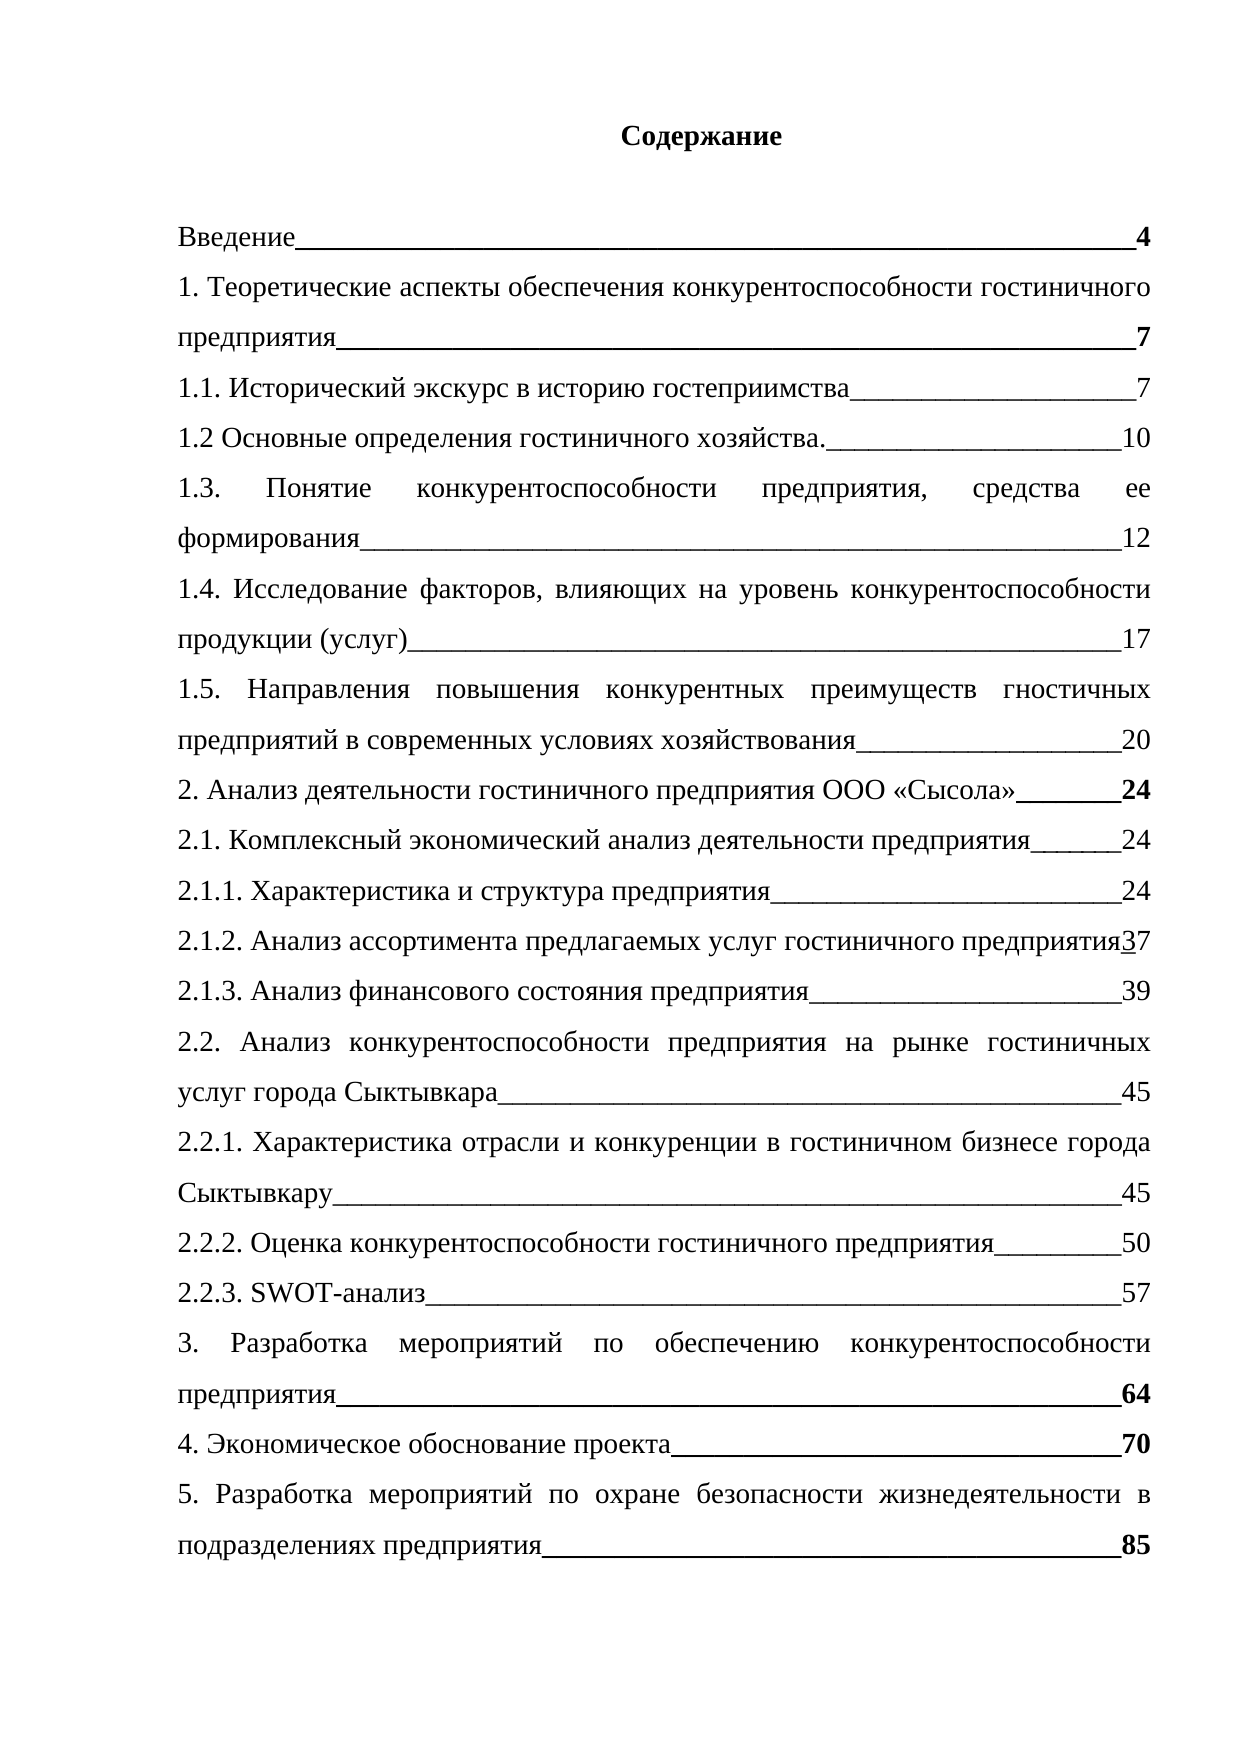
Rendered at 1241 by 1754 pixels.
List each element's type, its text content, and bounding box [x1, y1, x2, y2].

text 2.1. Комплексный экономический анализ деятельности предприятия 24 [177, 822, 1152, 856]
text 2.1.2. Анализ ассортимента предлагаемых услуг гостиничного предприятия 37 [177, 923, 1152, 957]
text 2.1.1. Характеристика и структура предприятия 24 [177, 873, 1152, 906]
text 2.1.3. Анализ финансового состояния предприятия 39 [177, 973, 1152, 1007]
text Введение 4 [177, 219, 1152, 252]
text 4. Экономическое обоснование проекта 70 [177, 1426, 1152, 1460]
text 1. Теоретические аспекты обеспечения конкурентоспособности гостиничного предприятия 7 [177, 269, 1152, 353]
text Содержание [177, 118, 1152, 152]
text 1.1. Исторический экскурс в историю гостеприимства 7 [177, 370, 1152, 403]
text 2.2. Анализ конкурентоспособности предприятия на рынке гостиничных услуг города Сыктывкара 45 [177, 1024, 1152, 1108]
text 2. Анализ деятельности гостиничного предприятия ООО «Сысола» 24 [177, 772, 1152, 806]
text 3. Разработка мероприятий по обеспечению конкурентоспособности предприятия 64 [177, 1326, 1152, 1409]
text 2.2.3. SWOT-анализ 57 [177, 1275, 1152, 1309]
text 2.2.2. Оценка конкурентоспособности гостиничного предприятия 50 [177, 1225, 1152, 1258]
text 1.4. Исследование факторов, влияющих на уровень конкурентоспособности продукции (услуг) 17 [177, 571, 1152, 655]
text 1.3. Понятие конкурентоспособности предприятия, средства ее формирования 12 [177, 470, 1152, 554]
text 2.2.1. Характеристика отрасли и конкуренции в гостиничном бизнесе города Сыктывкару 45 [177, 1124, 1152, 1208]
text 1.2 Основные определения гостиничного хозяйства. 10 [177, 420, 1152, 453]
text 5. Разработка мероприятий по охране безопасности жизнедеятельности в подразделениях предприятия 85 [177, 1477, 1152, 1560]
text 1.5. Направления повышения конкурентных преимуществ гностичных предприятий в современных условиях хозяйствования 20 [177, 672, 1152, 755]
